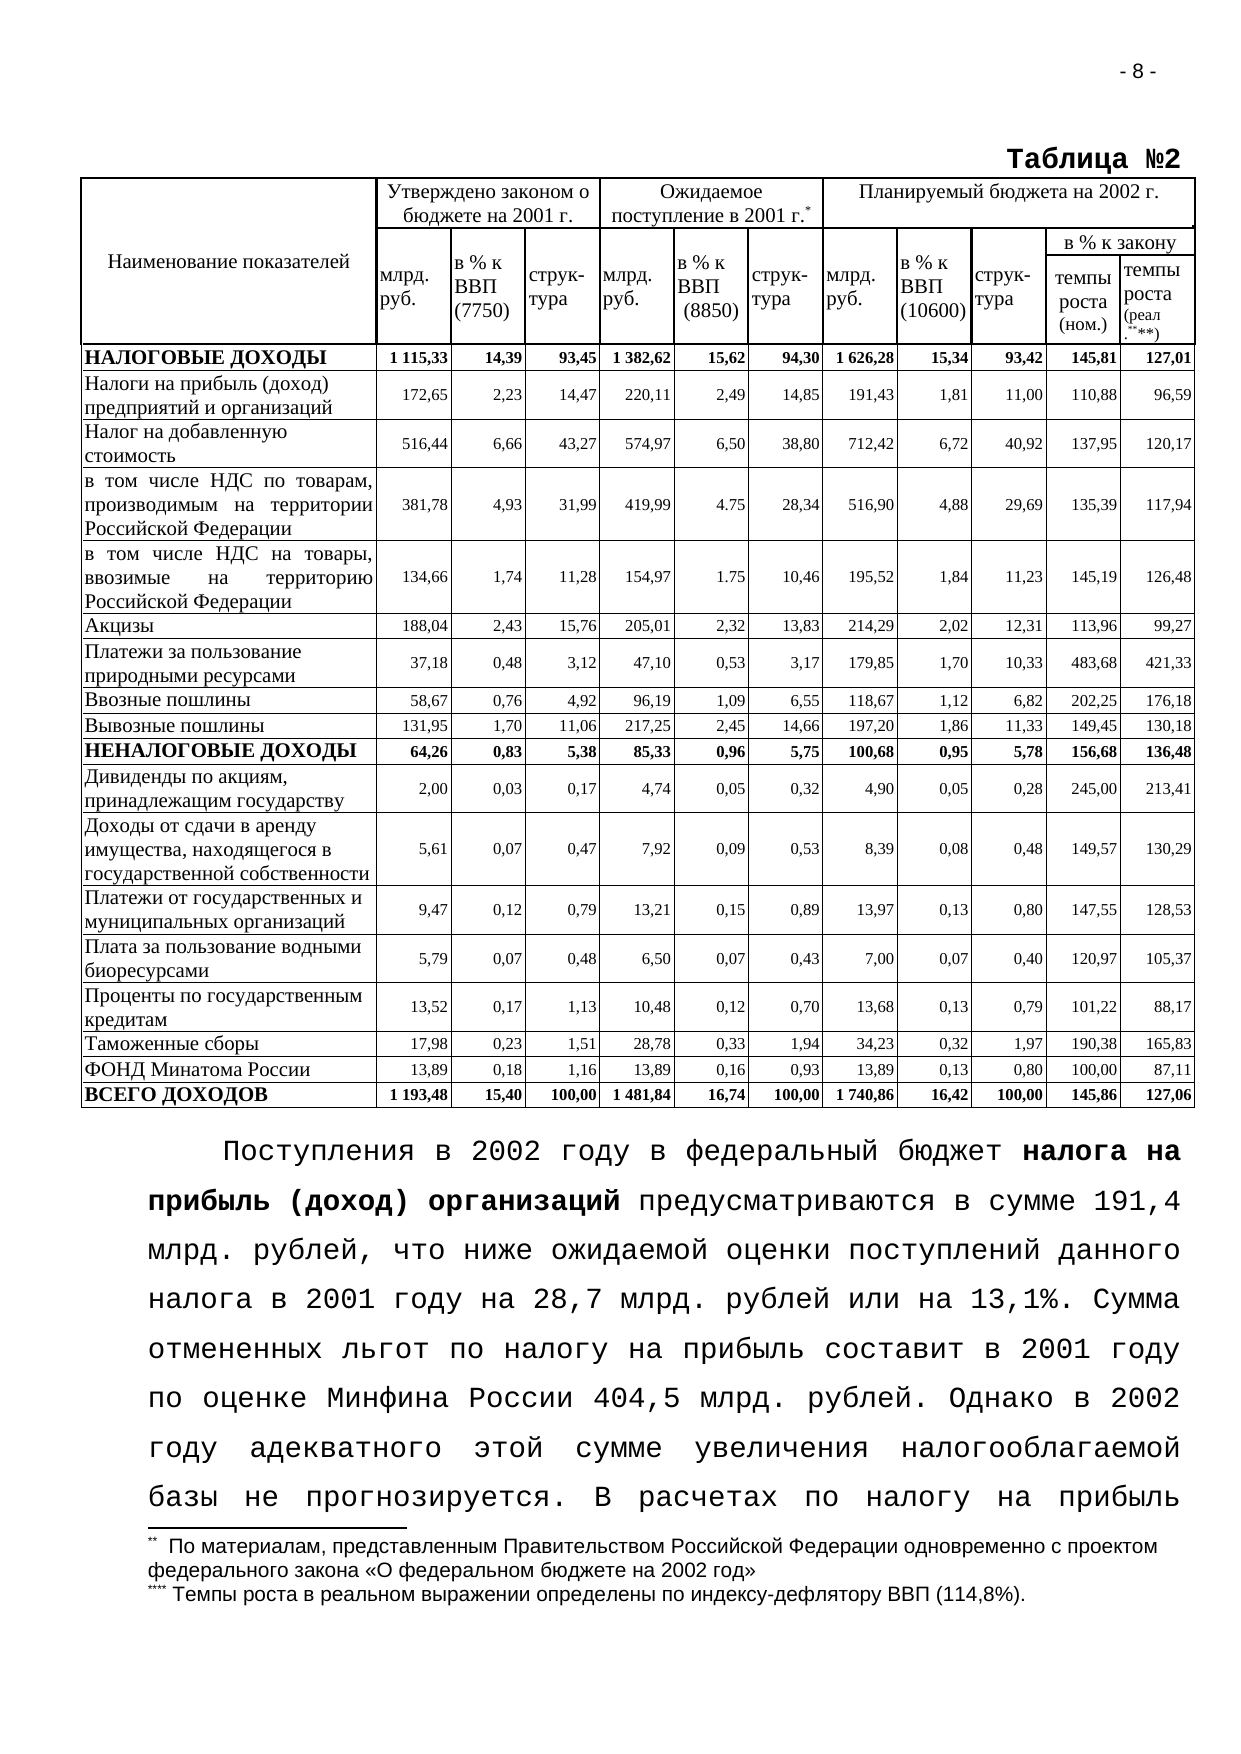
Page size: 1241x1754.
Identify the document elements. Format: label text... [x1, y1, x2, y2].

table_cell ВСЕГО ДОХОДОВ [82, 1082, 376, 1107]
table_cell 58,67 [377, 688, 451, 712]
table_cell 1,84 [898, 541, 971, 613]
table_cell 127,01 [1121, 345, 1194, 370]
table_cell 197,20 [823, 714, 897, 738]
table_cell 191,43 [823, 371, 897, 419]
table_cell 0,09 [675, 813, 748, 885]
table_cell 0,15 [675, 886, 748, 933]
table_cell 156,68 [1047, 739, 1120, 763]
table_cell 29,69 [972, 468, 1046, 540]
table_cell 13,89 [600, 1057, 674, 1082]
table_cell Ввозные пошлины [82, 687, 376, 712]
table_cell 4,74 [600, 765, 674, 812]
table_cell 6,55 [749, 688, 822, 712]
table_cell 137,95 [1047, 420, 1120, 467]
table_cell 516,90 [823, 468, 897, 540]
table_cell 0,76 [452, 688, 525, 712]
table_cell 43,27 [526, 420, 599, 467]
table_cell 6,82 [972, 688, 1046, 712]
table_cell 120,97 [1047, 935, 1120, 982]
table_cell 0,13 [898, 1057, 971, 1082]
table_cell 0,03 [452, 765, 525, 812]
table_cell 0,79 [972, 983, 1046, 1031]
table_cell 6,50 [600, 935, 674, 982]
table_cell 34,23 [823, 1032, 897, 1056]
table_cell млрд. руб. [601, 229, 673, 343]
table_cell 11,28 [526, 541, 599, 613]
table_cell в % к закону [1047, 229, 1194, 254]
table_cell 100,00 [749, 1083, 822, 1107]
table_cell струк-тура [526, 229, 599, 343]
table_cell темпы роста (ном.) [1047, 256, 1119, 343]
table_cell в % к ВВП (7750) [452, 229, 524, 343]
table_cell 15,40 [452, 1083, 525, 1107]
table_cell в % к ВВП (10600) [898, 229, 970, 343]
table_cell 14,85 [749, 371, 822, 419]
table_cell 0,23 [452, 1032, 525, 1056]
table_cell 1,74 [452, 541, 525, 613]
table_cell 16,42 [898, 1083, 971, 1107]
table_cell 13,83 [749, 614, 822, 638]
table_cell 131,95 [377, 714, 451, 738]
table_cell 0,96 [675, 739, 748, 763]
table_cell 99,27 [1121, 614, 1194, 638]
table_cell 40,92 [972, 420, 1046, 467]
table_cell 101,22 [1047, 983, 1120, 1031]
table_cell 28,78 [600, 1032, 674, 1056]
table_cell 14,39 [452, 345, 525, 370]
table_cell 0,05 [898, 765, 971, 812]
table_cell 483,68 [1047, 639, 1120, 687]
table_cell 126,48 [1121, 541, 1194, 613]
table_cell 15,62 [675, 345, 748, 370]
table_cell Дивиденды по акциям, принадлежащим государству [82, 764, 376, 812]
table_cell 38,80 [749, 420, 822, 467]
table_cell 1 740,86 [823, 1083, 897, 1107]
table_cell 217,25 [600, 714, 674, 738]
table_cell НЕНАЛОГОВЫЕ ДОХОДЫ [82, 738, 376, 763]
table_cell Плата за пользование водными биоресурсами [82, 934, 376, 982]
table_cell 5,79 [377, 935, 451, 982]
table_cell 220,11 [600, 371, 674, 419]
table_cell 1,51 [526, 1032, 599, 1056]
table_cell 128,53 [1121, 886, 1194, 933]
table_cell 4,93 [452, 468, 525, 540]
table_cell 202,25 [1047, 688, 1120, 712]
table_cell Таможенные сборы [82, 1031, 376, 1056]
table_cell 6,50 [675, 420, 748, 467]
table_cell Налог на добавленную стоимость [82, 419, 376, 467]
table_cell 4,88 [898, 468, 971, 540]
table_cell 0,28 [972, 765, 1046, 812]
table_cell Налоги на прибыль (доход) предприятий и организаций [82, 370, 376, 419]
table_cell 2,00 [377, 765, 451, 812]
table_cell 2,45 [675, 714, 748, 738]
table_cell 149,45 [1047, 714, 1120, 738]
table_cell 145,86 [1047, 1083, 1120, 1107]
table_cell 4.75 [675, 468, 748, 540]
table_cell 421,33 [1121, 639, 1194, 687]
table_cell 165,83 [1121, 1032, 1194, 1056]
table_cell 100,68 [823, 739, 897, 763]
table_cell 0,13 [898, 886, 971, 933]
table_cell 2,02 [898, 614, 971, 638]
table_cell 214,29 [823, 614, 897, 638]
table_cell ФОНД Минатома России [82, 1056, 376, 1082]
table_cell 110,88 [1047, 371, 1120, 419]
table_cell 100,00 [526, 1083, 599, 1107]
table_cell 100,00 [972, 1083, 1046, 1107]
table_cell 1 115,33 [377, 345, 451, 370]
text Таблица №2 [148, 144, 1181, 177]
table_cell 5,61 [377, 813, 451, 885]
table_cell 0,48 [452, 639, 525, 687]
table_cell 130,18 [1121, 714, 1194, 738]
table_cell 0,53 [675, 639, 748, 687]
table_cell 12,31 [972, 614, 1046, 638]
table_cell 0,07 [675, 935, 748, 982]
table_cell Платежи за пользование природными ресурсами [82, 638, 376, 687]
table_cell в том числе НДС по товарам, производимым на территории Российской Федерации [82, 467, 376, 540]
table_cell 10,46 [749, 541, 822, 613]
table_cell 188,04 [377, 614, 451, 638]
table_cell 1,12 [898, 688, 971, 712]
table_cell 10,33 [972, 639, 1046, 687]
table_cell 2,49 [675, 371, 748, 419]
table_cell 0,40 [972, 935, 1046, 982]
table_cell 149,57 [1047, 813, 1120, 885]
table_cell струк-тура [973, 229, 1045, 343]
table_cell 1 481,84 [600, 1083, 674, 1107]
table_cell 1,16 [526, 1057, 599, 1082]
table_cell 11,33 [972, 714, 1046, 738]
table_cell 1,09 [675, 688, 748, 712]
table_cell темпы роста (реал.**) [1121, 256, 1194, 343]
table_cell 13,89 [823, 1057, 897, 1082]
table_cell 11,23 [972, 541, 1046, 613]
table_cell 190,38 [1047, 1032, 1120, 1056]
table_cell 712,42 [823, 420, 897, 467]
table_cell 13,52 [377, 983, 451, 1031]
table_cell 0,13 [898, 983, 971, 1031]
table_cell 0,70 [749, 983, 822, 1031]
table_cell 0,95 [898, 739, 971, 763]
table_cell 0,17 [526, 765, 599, 812]
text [148, 1136, 1181, 1516]
table_cell 93,42 [972, 345, 1046, 370]
table_cell 15,34 [898, 345, 971, 370]
table_cell 127,06 [1121, 1083, 1194, 1107]
table_header Ожидаемое поступление в 2001 г.* [601, 179, 822, 227]
table_cell 14,66 [749, 714, 822, 738]
table_cell 3,17 [749, 639, 822, 687]
table_cell 0,80 [972, 1057, 1046, 1082]
table_cell струк- тура [749, 229, 822, 343]
table_cell 0,17 [452, 983, 525, 1031]
table_cell 134,66 [377, 541, 451, 613]
table_cell 1,70 [452, 714, 525, 738]
table_cell 381,78 [377, 468, 451, 540]
table_cell 37,18 [377, 639, 451, 687]
table_cell 100,00 [1047, 1057, 1120, 1082]
table_cell 1,97 [972, 1032, 1046, 1056]
table_cell 0,18 [452, 1057, 525, 1082]
table_cell 419,99 [600, 468, 674, 540]
table_cell 17,98 [377, 1032, 451, 1056]
table_cell 2,32 [675, 614, 748, 638]
table_cell 135,39 [1047, 468, 1120, 540]
table_cell 13,21 [600, 886, 674, 933]
table_header Наименование показателей [82, 179, 375, 343]
table_cell 0,48 [972, 813, 1046, 885]
table_cell в % к ВВП (8850) [675, 229, 747, 343]
table_cell млрд. руб. [378, 229, 450, 343]
table_header Утверждено законом о бюджете на 2001 г. [378, 179, 599, 227]
table_cell 85,33 [600, 739, 674, 763]
table_cell 130,29 [1121, 813, 1194, 885]
table_cell 245,00 [1047, 765, 1120, 812]
table_cell 195,52 [823, 541, 897, 613]
table_cell 47,10 [600, 639, 674, 687]
table_cell НАЛОГОВЫЕ ДОХОДЫ [82, 343, 376, 370]
table_cell 3,12 [526, 639, 599, 687]
table_cell 1 193,48 [377, 1083, 451, 1107]
table_cell 113,96 [1047, 614, 1120, 638]
table_cell 105,37 [1121, 935, 1194, 982]
table_cell 117,94 [1121, 468, 1194, 540]
table_cell 6,72 [898, 420, 971, 467]
table_cell Проценты по государственным кредитам [82, 982, 376, 1031]
table_cell 8,39 [823, 813, 897, 885]
table_cell 1,70 [898, 639, 971, 687]
table_cell 0,16 [675, 1057, 748, 1082]
table_cell 0,79 [526, 886, 599, 933]
table_cell 15,76 [526, 614, 599, 638]
table_cell в том числе НДС на товары, ввозимые на территорию Российской Федерации [82, 540, 376, 613]
table_cell 0,53 [749, 813, 822, 885]
table_cell 0,32 [749, 765, 822, 812]
table_cell 93,45 [526, 345, 599, 370]
table_cell 0,80 [972, 886, 1046, 933]
table_cell 145,19 [1047, 541, 1120, 613]
table_cell 120,17 [1121, 420, 1194, 467]
table_cell 13,68 [823, 983, 897, 1031]
table_cell 64,26 [377, 739, 451, 763]
table_cell 154,97 [600, 541, 674, 613]
table_cell 0,07 [898, 935, 971, 982]
table_cell 516,44 [377, 420, 451, 467]
table_cell 6,66 [452, 420, 525, 467]
table_cell 145,81 [1047, 345, 1120, 370]
table_cell 574,97 [600, 420, 674, 467]
table_cell 0,48 [526, 935, 599, 982]
table_cell 0,32 [898, 1032, 971, 1056]
table_cell 9,47 [377, 886, 451, 933]
table_cell 1,86 [898, 714, 971, 738]
table_cell 88,17 [1121, 983, 1194, 1031]
table_cell 87,11 [1121, 1057, 1194, 1082]
table_cell 5,75 [749, 739, 822, 763]
table_cell 172,65 [377, 371, 451, 419]
table_cell 0,47 [526, 813, 599, 885]
table_cell млрд. руб. [824, 229, 896, 343]
table_cell 0,33 [675, 1032, 748, 1056]
table_cell 2,43 [452, 614, 525, 638]
table_cell 0,12 [452, 886, 525, 933]
table_cell 118,67 [823, 688, 897, 712]
table_cell 179,85 [823, 639, 897, 687]
table_cell 0,07 [452, 813, 525, 885]
table_cell 1,13 [526, 983, 599, 1031]
table_cell 10,48 [600, 983, 674, 1031]
table_cell Платежи от государственных и муниципальных организаций [82, 885, 376, 933]
table_cell 205,01 [600, 614, 674, 638]
table_cell 1,94 [749, 1032, 822, 1056]
table_cell 96,19 [600, 688, 674, 712]
table_cell 28,34 [749, 468, 822, 540]
table_cell 0,43 [749, 935, 822, 982]
table_header Планируемый бюджета на 2002 г. [824, 179, 1194, 227]
table_cell 5,78 [972, 739, 1046, 763]
table_cell 1 626,28 [823, 345, 897, 370]
table_cell 13,97 [823, 886, 897, 933]
table_cell 96,59 [1121, 371, 1194, 419]
table_cell 1.75 [675, 541, 748, 613]
table_cell Доходы от сдачи в аренду имущества, находящегося в государственной собственности [82, 812, 376, 885]
table_cell 0,83 [452, 739, 525, 763]
table_cell 0,93 [749, 1057, 822, 1082]
table_cell 0,12 [675, 983, 748, 1031]
table_cell 2,23 [452, 371, 525, 419]
table_cell 4,90 [823, 765, 897, 812]
table_cell 4,92 [526, 688, 599, 712]
table_cell 136,48 [1121, 739, 1194, 763]
table_cell 94,30 [749, 345, 822, 370]
table_cell 1 382,62 [600, 345, 674, 370]
table_cell 147,55 [1047, 886, 1120, 933]
table_cell 11,00 [972, 371, 1046, 419]
table_cell 31,99 [526, 468, 599, 540]
table_cell 7,92 [600, 813, 674, 885]
table_cell 1,81 [898, 371, 971, 419]
table_cell 13,89 [377, 1057, 451, 1082]
table_cell Вывозные пошлины [82, 713, 376, 738]
table_cell 176,18 [1121, 688, 1194, 712]
table_cell 0,05 [675, 765, 748, 812]
table_cell 16,74 [675, 1083, 748, 1107]
table_cell 14,47 [526, 371, 599, 419]
table_cell 213,41 [1121, 765, 1194, 812]
table_cell 0,89 [749, 886, 822, 933]
table_cell 11,06 [526, 714, 599, 738]
table_cell 5,38 [526, 739, 599, 763]
table_cell Акцизы [82, 613, 376, 638]
table_cell 0,08 [898, 813, 971, 885]
table_cell 7,00 [823, 935, 897, 982]
table_cell 0,07 [452, 935, 525, 982]
